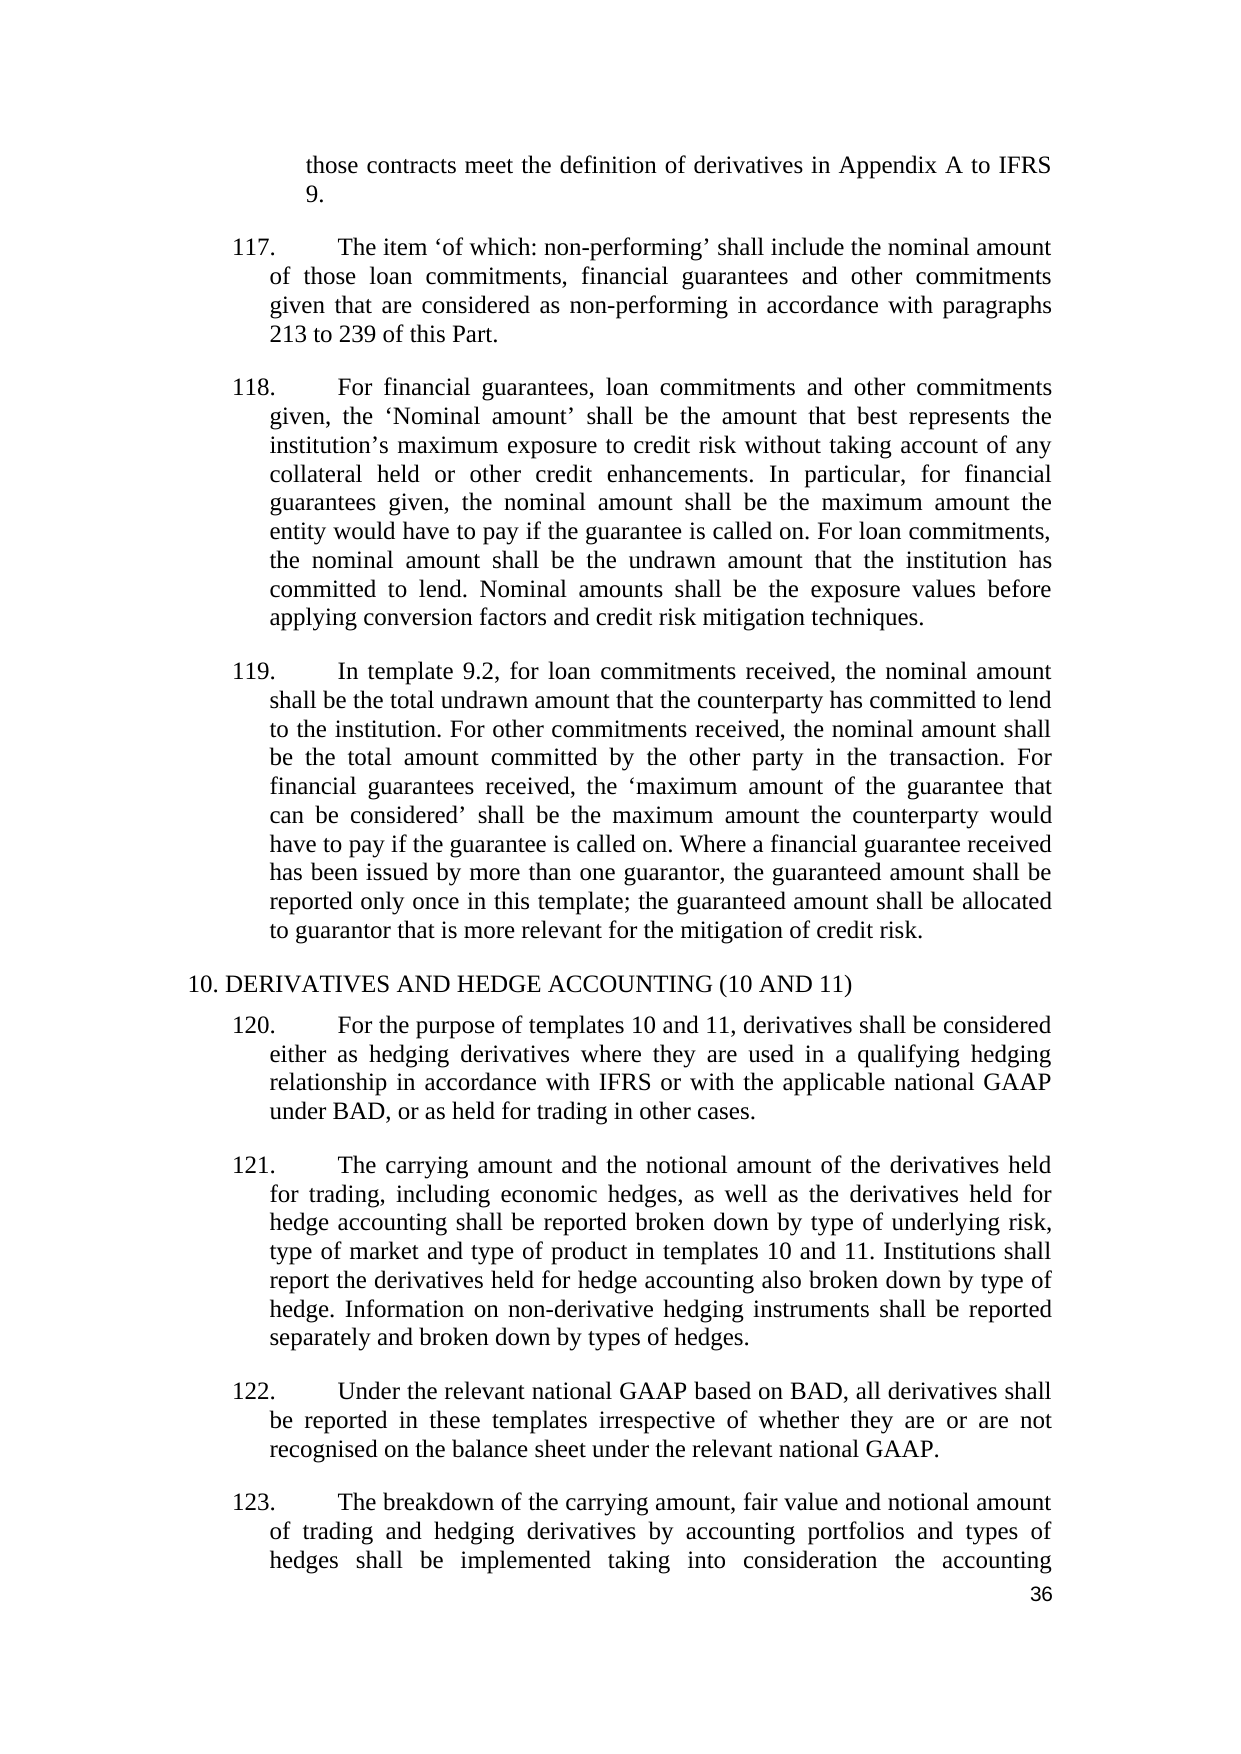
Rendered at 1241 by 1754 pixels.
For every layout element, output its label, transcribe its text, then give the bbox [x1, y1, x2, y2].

text The item ‘of which: non-performing’ shall include the nominal amount of those loan commitments, financial guarantees and other commitments given that are considered as non-performing in accordance with paragraphs 213 to 239 of this Part. [232, 232, 1053, 347]
text The carrying amount and the notional amount of the derivatives held for trading, including economic hedges, as well as the derivatives held for hedge accounting shall be reported broken down by type of underlying risk, type of market and type of product in templates 10 and 11. Institutions shall report the derivatives held for hedge accounting also broken down by type of hedge. Information on non-derivative hedging instruments shall be reported separately and broken down by types of hedges. [232, 1150, 1053, 1351]
text Under the relevant national GAAP based on BAD, all derivatives shall be reported in these templates irrespective of whether they are or are not recognised on the balance sheet under the relevant national GAAP. [232, 1376, 1053, 1462]
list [261, 150, 1053, 207]
text For the purpose of templates 10 and 11, derivatives shall be considered either as hedging derivatives where they are used in a qualifying hedging relationship in accordance with IFRS or with the applicable national GAAP under BAD, or as held for trading in other cases. [232, 1010, 1053, 1125]
text For financial guarantees, loan commitments and other commitments given, the ‘Nominal amount’ shall be the amount that best represents the institution’s maximum exposure to credit risk without taking account of any collateral held or other credit enhancements. In particular, for financial guarantees given, the nominal amount shall be the maximum amount the entity would have to pay if the guarantee is called on. For loan commitments, the nominal amount shall be the undrawn amount that the institution has committed to lend. Nominal amounts shall be the exposure values before applying conversion factors and credit risk mitigation techniques. [232, 372, 1053, 631]
subtitle Derivatives and hedge accounting (10 and 11) [187, 969, 1053, 997]
text In template 9.2, for loan commitments received, the nominal amount shall be the total undrawn amount that the counterparty has committed to lend to the institution. For other commitments received, the nominal amount shall be the total amount committed by the other party in the transaction. For financial guarantees received, the ‘maximum amount of the guarantee that can be considered’ shall be the maximum amount the counterparty would have to pay if the guarantee is called on. Where a financial guarantee received has been issued by more than one guarantor, the guaranteed amount shall be reported only once in this template; the guaranteed amount shall be allocated to guarantor that is more relevant for the mitigation of credit risk. [232, 656, 1053, 944]
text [232, 1487, 1053, 1574]
